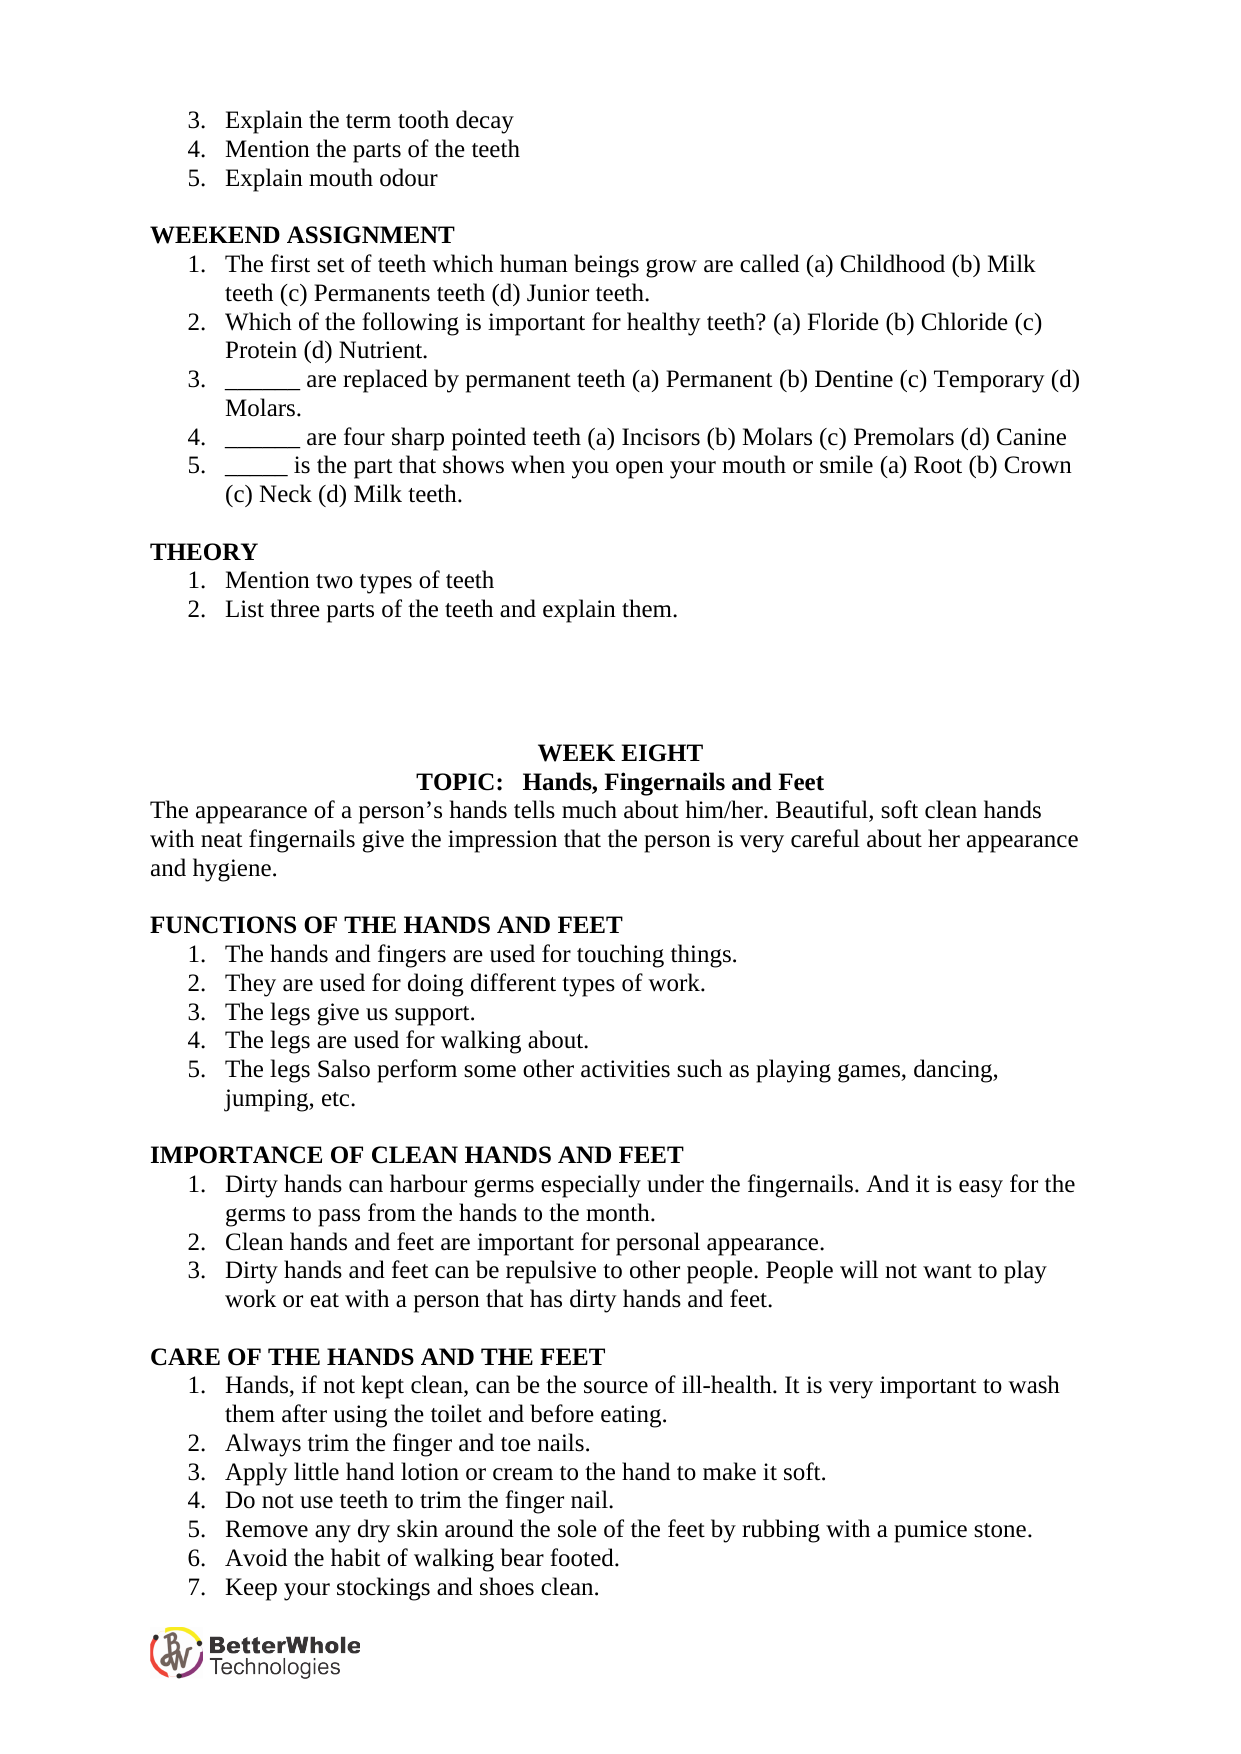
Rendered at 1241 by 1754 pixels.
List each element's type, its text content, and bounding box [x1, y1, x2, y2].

list Dirty hands can harbour germs especially under the fingernails. And it is easy for the germs to pass from the hands to the month. [187, 1169, 1090, 1227]
picture [150, 1627, 360, 1679]
text The appearance of a person’s hands tells much about him/her. Beautiful, soft clean hands with neat fingernails give the impression that the person is very careful about her appearance and hygiene. [150, 796, 1090, 882]
list Explain mouth odour [187, 163, 1090, 192]
list The legs Salso perform some other activities such as playing games, dancing, jumping, etc. [187, 1054, 1090, 1112]
list The first set of teeth which human beings grow are called (a) Childhood (b) Milk teeth (c) Permanents teeth (d) Junior teeth. [187, 249, 1090, 307]
list Do not use teeth to trim the finger nail. [187, 1486, 1090, 1514]
list Always trim the finger and toe nails. [187, 1428, 1090, 1457]
list Apply little hand lotion or cream to the hand to make it soft. [187, 1457, 1090, 1486]
list Mention the parts of the teeth [187, 134, 1090, 163]
list Hands, if not kept clean, can be the source of ill-health. It is very important to wash them after using the toilet and before eating. [187, 1371, 1090, 1428]
list Avoid the habit of walking bear footed. [187, 1543, 1090, 1572]
list Clean hands and feet are important for personal appearance. [187, 1227, 1090, 1256]
list Explain the term tooth decay [187, 106, 1090, 134]
list The hands and fingers are used for touching things. [187, 939, 1090, 968]
text IMPORTANCE OF CLEAN HANDS AND FEET [150, 1141, 1090, 1169]
list Dirty hands and feet can be repulsive to other people. People will not want to play work or eat with a person that has dirty hands and feet. [187, 1256, 1090, 1313]
list Keep your stockings and shoes clean. [187, 1572, 1090, 1601]
text WEEKEND ASSIGNMENT [150, 221, 1090, 249]
text CARE OF THE HANDS AND THE FEET [150, 1342, 1090, 1371]
list The legs are used for walking about. [187, 1026, 1090, 1054]
list Remove any dry skin around the sole of the feet by rubbing with a pumice stone. [187, 1514, 1090, 1543]
text WEEK EIGHT [150, 738, 1090, 767]
list List three parts of the teeth and explain them. [187, 594, 1090, 623]
list ______ are replaced by permanent teeth (a) Permanent (b) Dentine (c) Temporary (d) Molars. [187, 364, 1090, 422]
text TOPIC: Hands, Fingernails and Feet [150, 767, 1090, 796]
list The legs give us support. [187, 997, 1090, 1026]
list They are used for doing different types of work. [187, 968, 1090, 997]
list Mention two types of teeth [187, 566, 1090, 594]
list Which of the following is important for healthy teeth? (a) Floride (b) Chloride (c) Protein (d) Nutrient. [187, 307, 1090, 364]
text THEORY [150, 537, 1090, 566]
text FUNCTIONS OF THE HANDS AND FEET [150, 911, 1090, 939]
list _____ is the part that shows when you open your mouth or smile (a) Root (b) Crown (c) Neck (d) Milk teeth. [187, 451, 1090, 508]
list ______ are four sharp pointed teeth (a) Incisors (b) Molars (c) Premolars (d) Canine [187, 422, 1090, 451]
